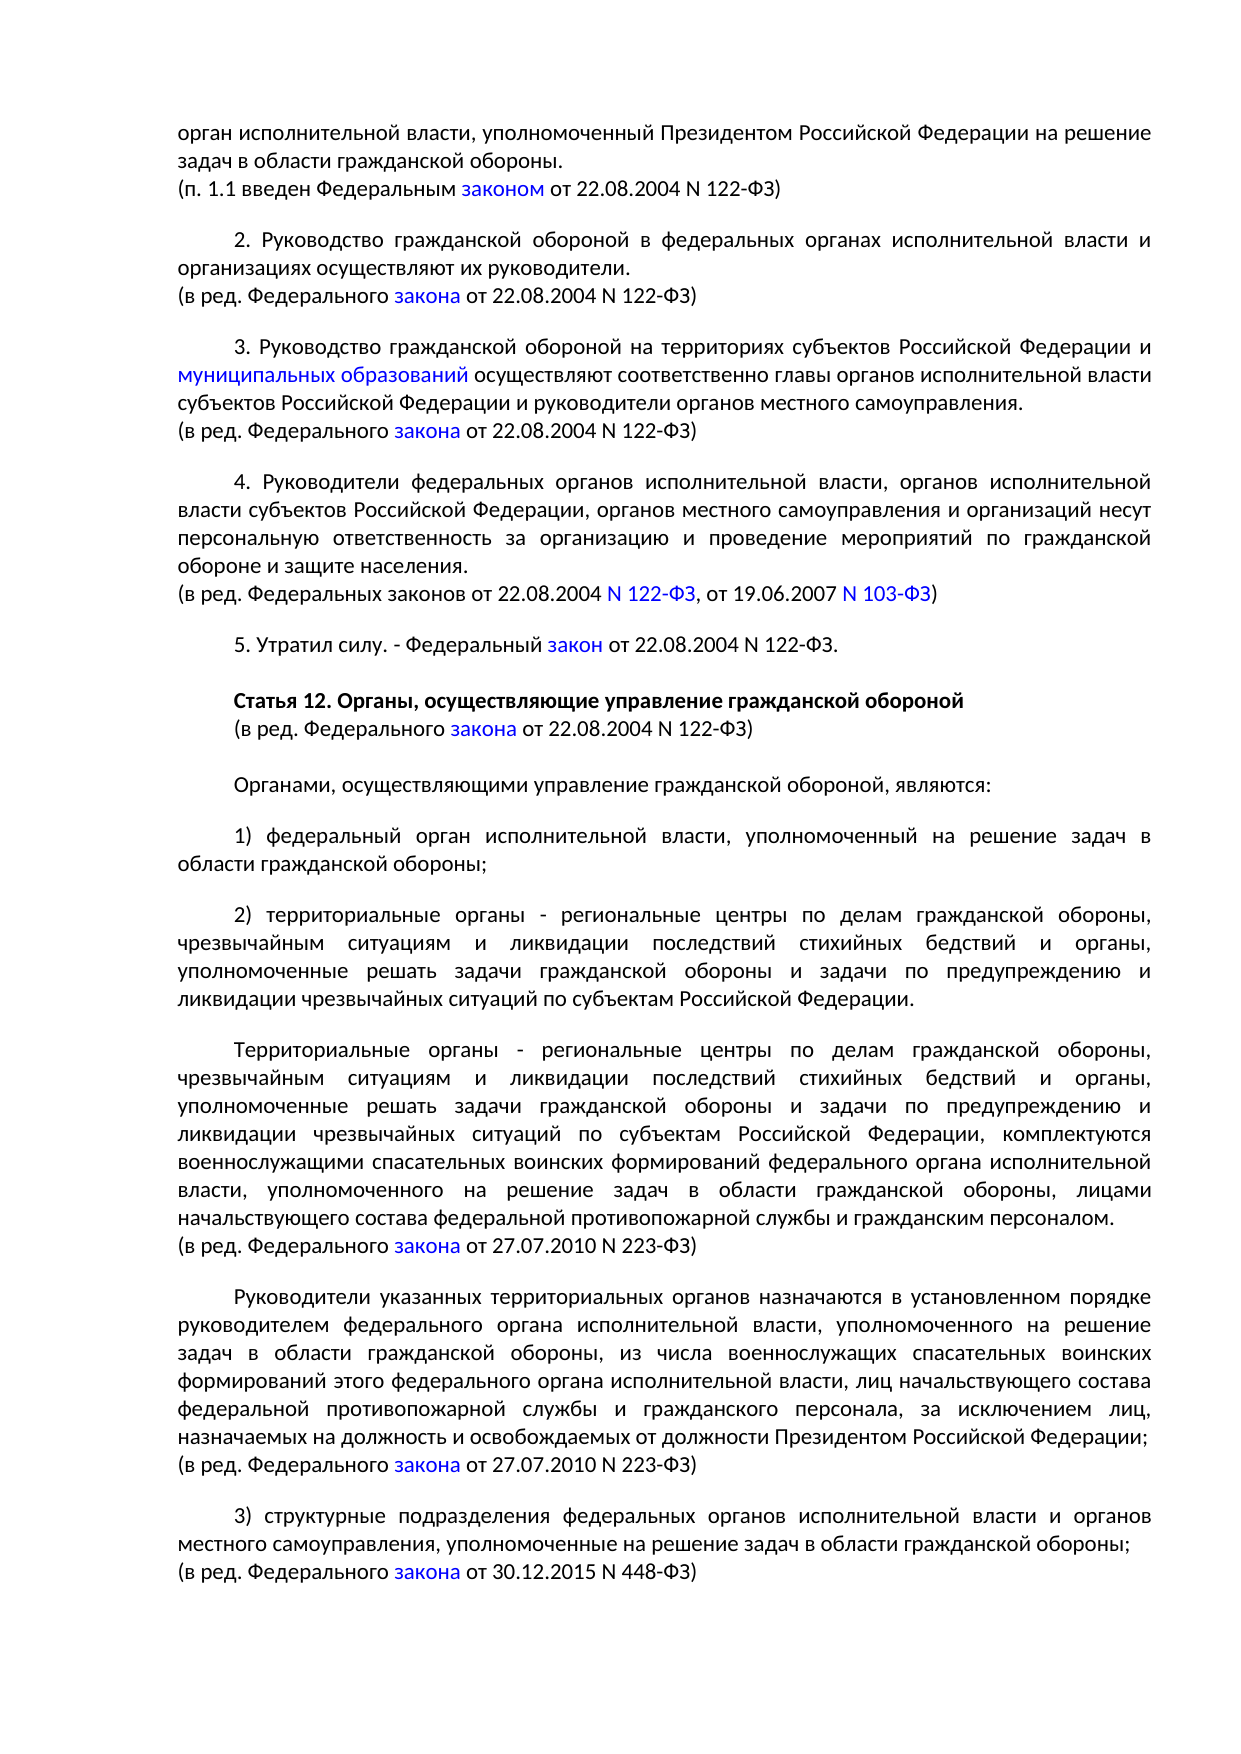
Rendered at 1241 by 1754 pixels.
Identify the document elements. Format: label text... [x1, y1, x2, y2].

text 3. Руководство гражданской обороной на территориях субъектов Российской Федерации и муниципальных образований осуществляют соответственно главы органов исполнительной власти субъектов Российской Федерации и руководители органов местного самоуправления. [177, 332, 1152, 416]
text 2) территориальные органы - региональные центры по делам гражданской обороны, чрезвычайным ситуациям и ликвидации последствий стихийных бедствий и органы, уполномоченные решать задачи гражданской обороны и задачи по предупреждению и ликвидации чрезвычайных ситуаций по субъектам Российской Федерации. [177, 900, 1152, 1012]
text (п. 1.1 введен Федеральным законом от 22.08.2004 N 122-ФЗ) [177, 174, 1152, 202]
text (в ред. Федерального закона от 27.07.2010 N 223-ФЗ) [177, 1450, 1152, 1478]
text 5. Утратил силу. - Федеральный закон от 22.08.2004 N 122-ФЗ. [177, 630, 1152, 658]
text (в ред. Федерального закона от 22.08.2004 N 122-ФЗ) [177, 714, 1152, 742]
text 1) федеральный орган исполнительной власти, уполномоченный на решение задач в области гражданской обороны; [177, 821, 1152, 877]
text (в ред. Федерального закона от 27.07.2010 N 223-ФЗ) [177, 1231, 1152, 1259]
text (в ред. Федеральных законов от 22.08.2004 N 122-ФЗ, от 19.06.2007 N 103-ФЗ) [177, 579, 1152, 607]
text (в ред. Федерального закона от 22.08.2004 N 122-ФЗ) [177, 281, 1152, 309]
title Статья 12. Органы, осуществляющие управление гражданской обороной [177, 686, 1152, 714]
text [177, 118, 1152, 174]
text Руководители указанных территориальных органов назначаются в установленном порядке руководителем федерального органа исполнительной власти, уполномоченного на решение задач в области гражданской обороны, из числа военнослужащих спасательных воинских формирований этого федерального органа исполнительной власти, лиц начальствующего состава федеральной противопожарной службы и гражданского персонала, за исключением лиц, назначаемых на должность и освобождаемых от должности Президентом Российской Федерации; [177, 1282, 1152, 1450]
text Территориальные органы - региональные центры по делам гражданской обороны, чрезвычайным ситуациям и ликвидации последствий стихийных бедствий и органы, уполномоченные решать задачи гражданской обороны и задачи по предупреждению и ликвидации чрезвычайных ситуаций по субъектам Российской Федерации, комплектуются военнослужащими спасательных воинских формирований федерального органа исполнительной власти, уполномоченного на решение задач в области гражданской обороны, лицами начальствующего состава федеральной противопожарной службы и гражданским персоналом. [177, 1035, 1152, 1231]
text 3) структурные подразделения федеральных органов исполнительной власти и органов местного самоуправления, уполномоченные на решение задач в области гражданской обороны; [177, 1501, 1152, 1557]
text 2. Руководство гражданской обороной в федеральных органах исполнительной власти и организациях осуществляют их руководители. [177, 225, 1152, 281]
text 4. Руководители федеральных органов исполнительной власти, органов исполнительной власти субъектов Российской Федерации, органов местного самоуправления и организаций несут персональную ответственность за организацию и проведение мероприятий по гражданской обороне и защите населения. [177, 467, 1152, 579]
text (в ред. Федерального закона от 22.08.2004 N 122-ФЗ) [177, 416, 1152, 444]
text Органами, осуществляющими управление гражданской обороной, являются: [177, 770, 1152, 798]
text (в ред. Федерального закона от 30.12.2015 N 448-ФЗ) [177, 1557, 1152, 1585]
